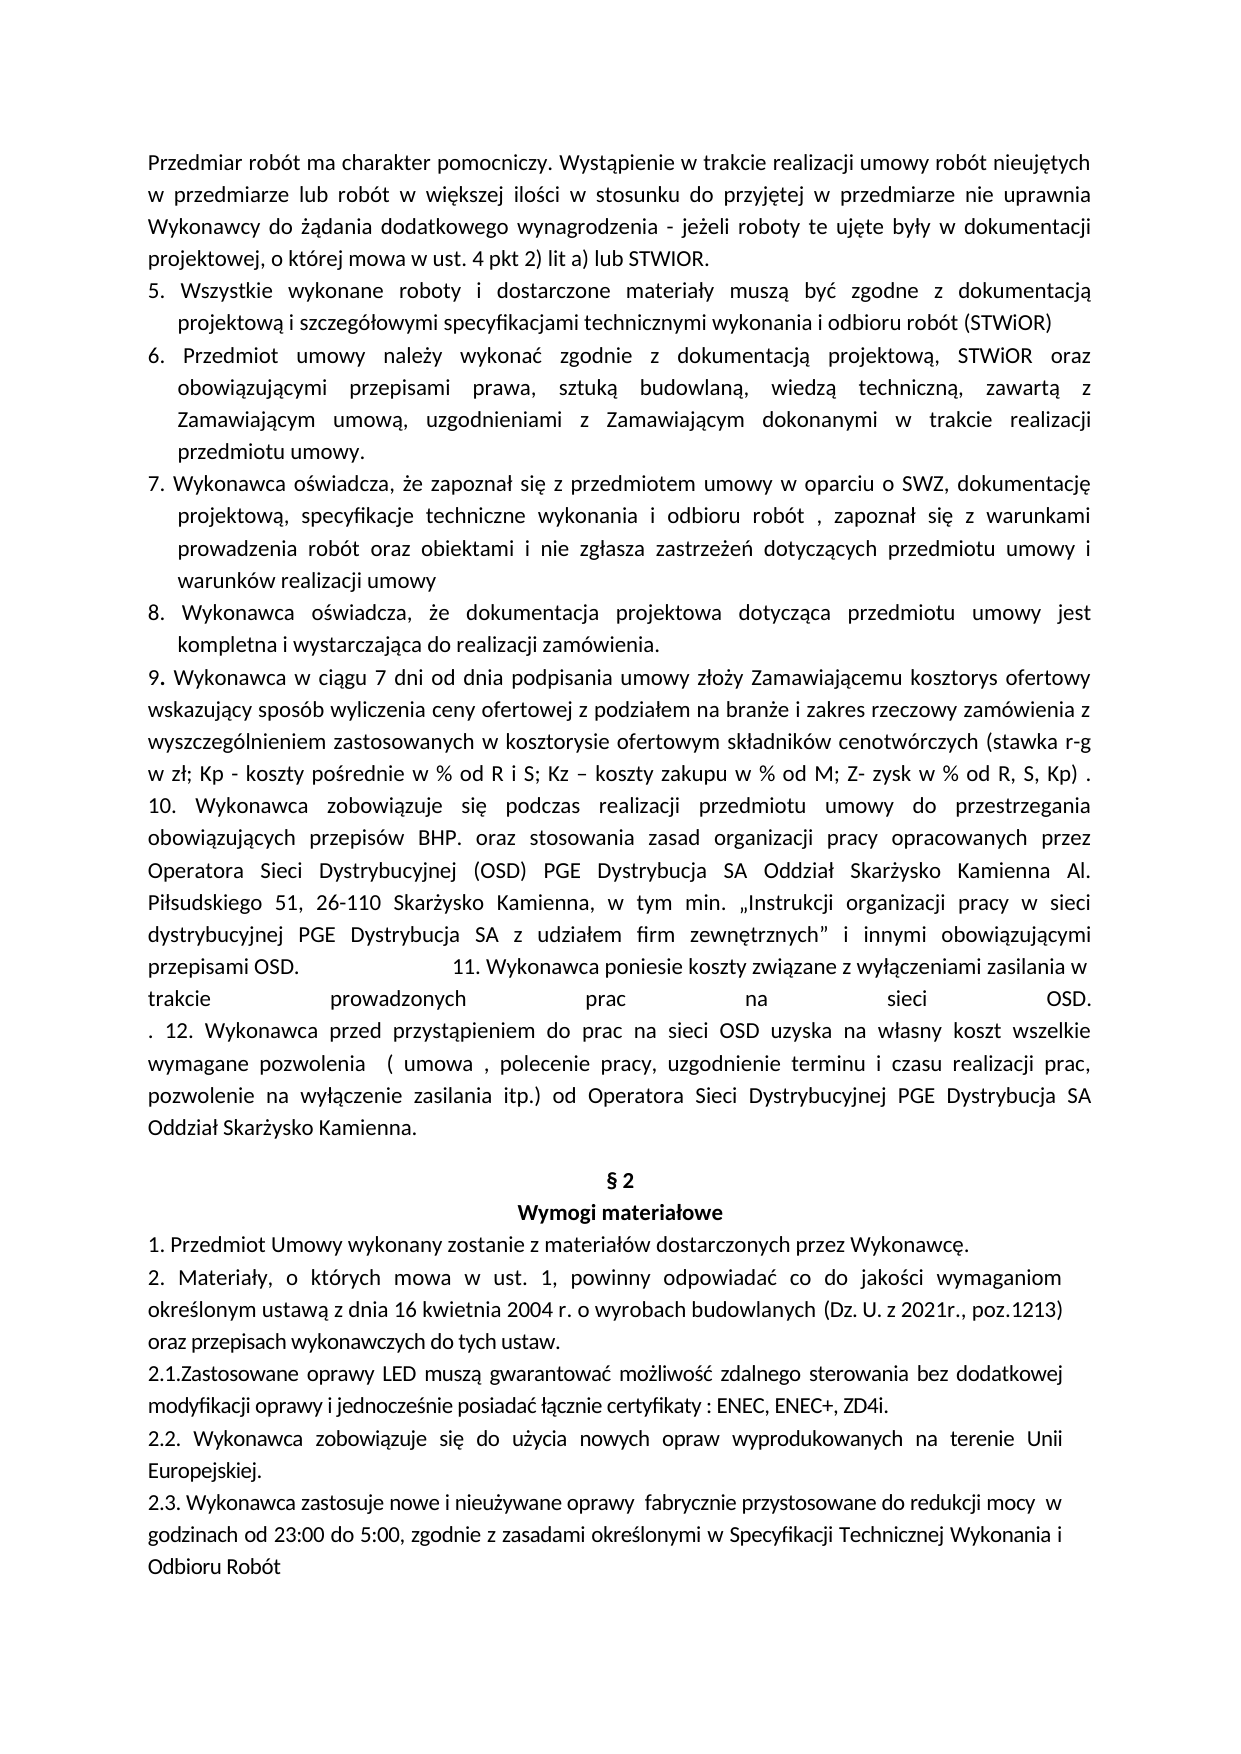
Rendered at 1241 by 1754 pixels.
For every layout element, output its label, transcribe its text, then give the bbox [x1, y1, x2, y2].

text 5. Wszystkie wykonane roboty i dostarczone materiały muszą być zgodne z dokumentacją projektową i szczegółowymi specyfikacjami technicznymi wykonania i odbioru robót (STWiOR) [148, 276, 1093, 337]
text 2.3. Wykonawca zastosuje nowe i nieużywane oprawy fabrycznie przystosowane do redukcji mocy w godzinach od 23:00 do 5:00, zgodnie z zasadami określonymi w Specyfikacji Technicznej Wykonania i Odbioru Robót [148, 1488, 1063, 1581]
text 6. Przedmiot umowy należy wykonać zgodnie z dokumentacją projektową, STWiOR oraz obowiązującymi przepisami prawa, sztuką budowlaną, wiedzą techniczną, zawartą z Zamawiającym umową, uzgodnieniami z Zamawiającym dokonanymi w trakcie realizacji przedmiotu umowy. [148, 341, 1093, 465]
text Wymogi materiałowe [148, 1198, 1093, 1226]
text 8. Wykonawca oświadcza, że dokumentacja projektowa dotycząca przedmiotu umowy jest kompletna i wystarczająca do realizacji zamówienia. [148, 598, 1093, 658]
text 2. Materiały, o których mowa w ust. 1, powinny odpowiadać co do jakości wymaganiom określonym ustawą z dnia 16 kwietnia 2004 r. o wyrobach budowlanych (Dz. U. z 2021r., poz.1213) oraz przepisach wykonawczych do tych ustaw. [148, 1263, 1063, 1355]
text 1. Przedmiot Umowy wykonany zostanie z materiałów dostarczonych przez Wykonawcę. [148, 1231, 1093, 1259]
text Przedmiar robót ma charakter pomocniczy. Wystąpienie w trakcie realizacji umowy robót nieujętych w przedmiarze lub robót w większej ilości w stosunku do przyjętej w przedmiarze nie uprawnia Wykonawcy do żądania dodatkowego wynagrodzenia - jeżeli roboty te ujęte były w dokumentacji projektowej, o której mowa w ust. 4 pkt 2) lit a) lub STWIOR. [148, 148, 1093, 272]
text § 2 [148, 1166, 1093, 1194]
text 2.1.Zastosowane oprawy LED muszą gwarantować możliwość zdalnego sterowania bez dodatkowej modyfikacji oprawy i jednocześnie posiadać łącznie certyfikaty : ENEC, ENEC+, ZD4i. [148, 1359, 1063, 1419]
text 9. Wykonawca w ciągu 7 dni od dnia podpisania umowy złoży Zamawiającemu kosztorys ofertowy wskazujący sposób wyliczenia ceny ofertowej z podziałem na branże i zakres rzeczowy zamówienia z wyszczególnieniem zastosowanych w kosztorysie ofertowym składników cenotwórczych (stawka r-g w zł; Kp - koszty pośrednie w % od R i S; Kz – koszty zakupu w % od M; Z- zysk w % od R, S, Kp) . 10. Wykonawca zobowiązuje się podczas realizacji przedmiotu umowy do przestrzegania obowiązujących przepisów BHP. oraz stosowania zasad organizacji pracy opracowanych przez Operatora Sieci Dystrybucyjnej (OSD) PGE Dystrybucja SA Oddział Skarżysko Kamienna Al. Piłsudskiego 51, 26-110 Skarżysko Kamienna, w tym min. „Instrukcji organizacji pracy w sieci dystrybucyjnej PGE Dystrybucja SA z udziałem firm zewnętrznych” i innymi obowiązującymi przepisami OSD. 11. Wykonawca poniesie koszty związane z wyłączeniami zasilania w trakcie prowadzonych prac na sieci OSD. . 12. Wykonawca przed przystąpieniem do prac na sieci OSD uzyska na własny koszt wszelkie wymagane pozwolenia ( umowa , polecenie pracy, uzgodnienie terminu i czasu realizacji prac, pozwolenie na wyłączenie zasilania itp.) od Operatora Sieci Dystrybucyjnej PGE Dystrybucja SA Oddział Skarżysko Kamienna. [148, 663, 1093, 1141]
text 7. Wykonawca oświadcza, że zapoznał się z przedmiotem umowy w oparciu o SWZ, dokumentację projektową, specyfikacje techniczne wykonania i odbioru robót , zapoznał się z warunkami prowadzenia robót oraz obiektami i nie zgłasza zastrzeżeń dotyczących przedmiotu umowy i warunków realizacji umowy [148, 469, 1093, 594]
text 2.2. Wykonawca zobowiązuje się do użycia nowych opraw wyprodukowanych na terenie Unii Europejskiej. [148, 1424, 1063, 1484]
